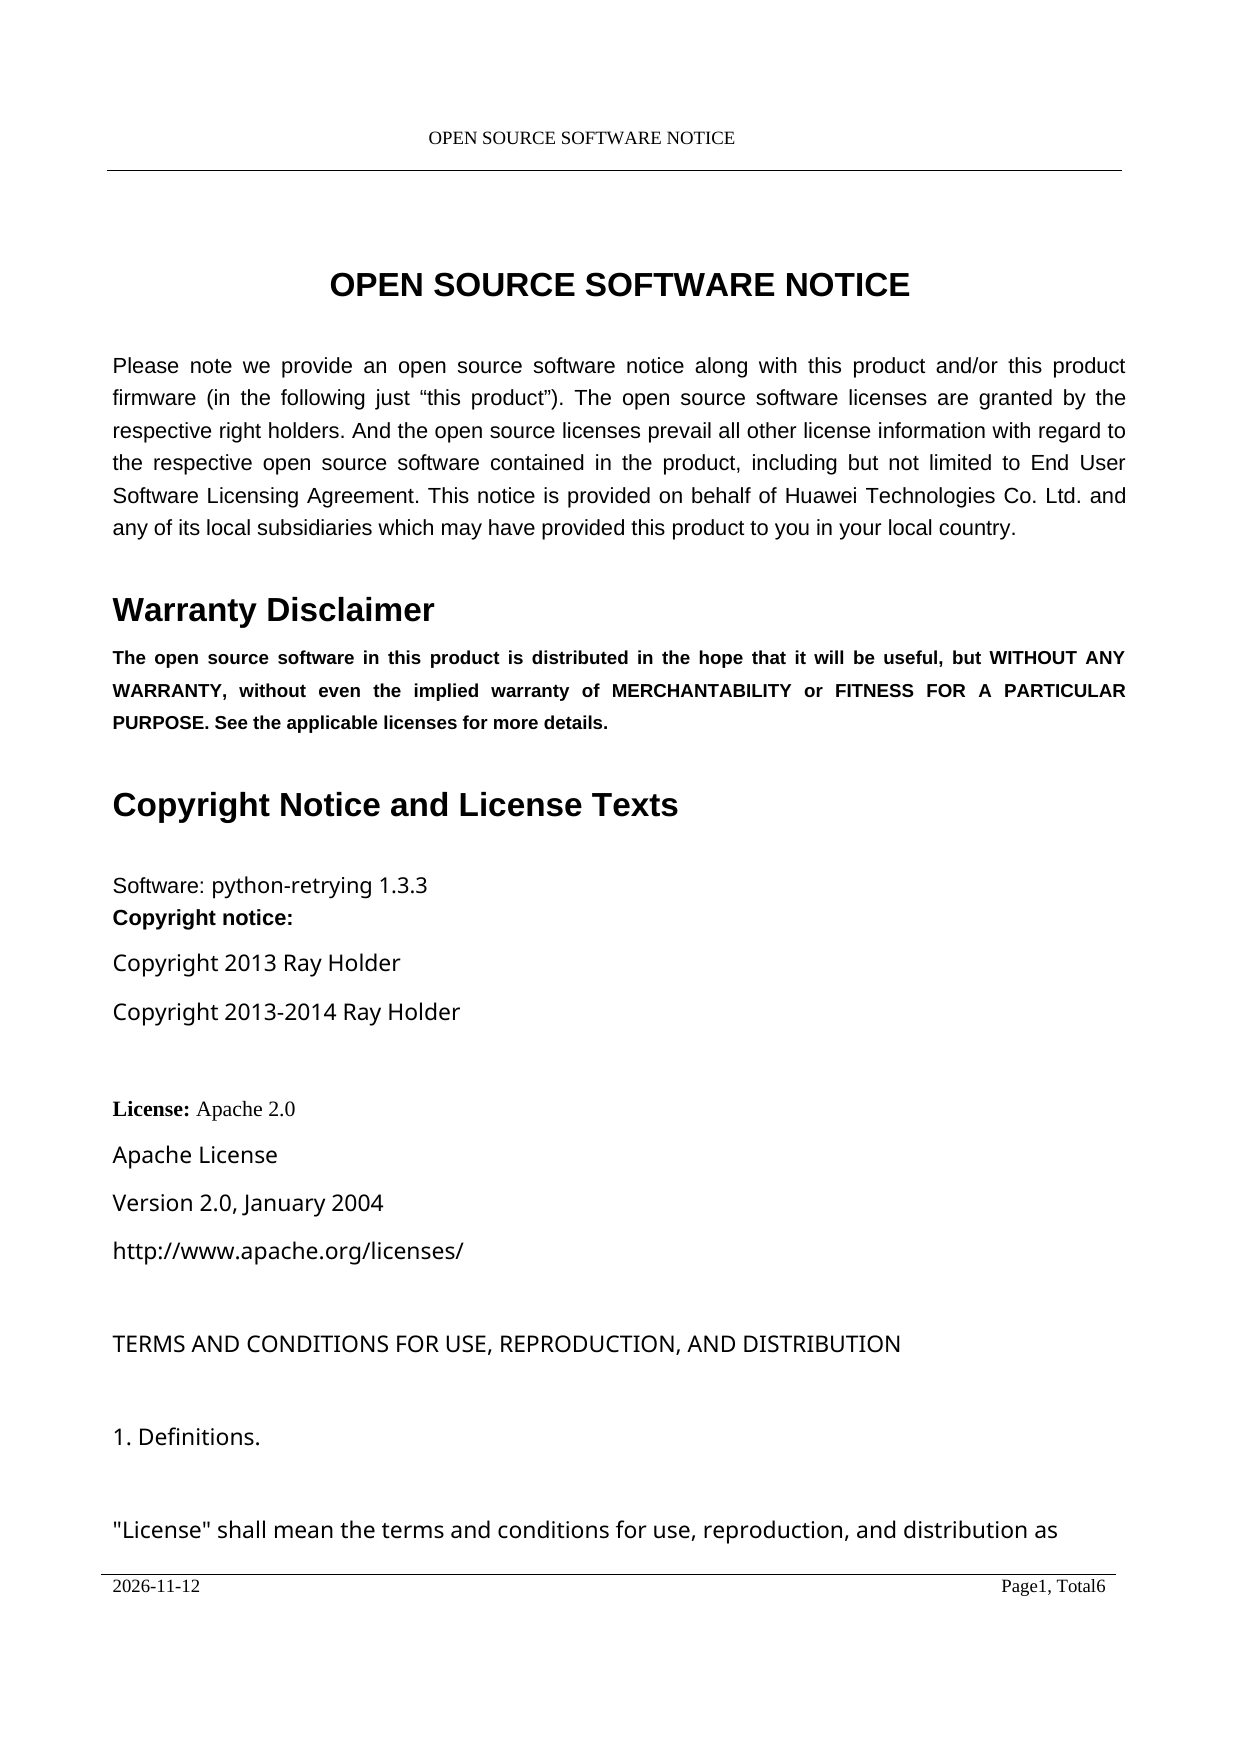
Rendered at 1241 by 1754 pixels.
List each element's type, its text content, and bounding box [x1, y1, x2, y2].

text License: Apache 2.0 [112, 1093, 1128, 1125]
text http://www.apache.org/licenses/ [112, 1234, 1128, 1267]
text OPEN SOURCE SOFTWARE NOTICE [112, 251, 1128, 316]
text TERMS AND CONDITIONS FOR USE, REPRODUCTION, AND DISTRIBUTION [112, 1327, 1128, 1360]
text Copyright notice: [112, 901, 1128, 934]
text Please note we provide an open source software notice along with this product and/or this product firmware (in the following just “this product”). The open source software licenses are granted by the respective right holders. And the open source licenses prevail all other license information with regard to the respective open source software contained in the product, including but not limited to End User Software Licensing Agreement. This notice is provided on behalf of Huawei Technologies Co. Ltd. and any of its local subsidiaries which may have provided this product to you in your local country. [112, 349, 1128, 544]
text Warranty Disclaimer [112, 576, 1128, 641]
text 1. Definitions. [112, 1421, 1128, 1453]
text Version 2.0, January 2004 [112, 1186, 1128, 1218]
text Copyright Notice and License Texts [112, 771, 1128, 836]
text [112, 1514, 1128, 1546]
text Software: python-retrying 1.3.3 [112, 869, 1128, 901]
text Copyright 2013 Ray Holder Copyright 2013-2014 Ray Holder [112, 947, 1128, 1077]
text Apache License [112, 1138, 1128, 1170]
text The open source software in this product is distributed in the hope that it will be useful, but WITHOUT ANY WARRANTY, without even the implied warranty of MERCHANTABILITY or FITNESS FOR A PARTICULAR PURPOSE. See the applicable licenses for more details. [112, 641, 1128, 739]
